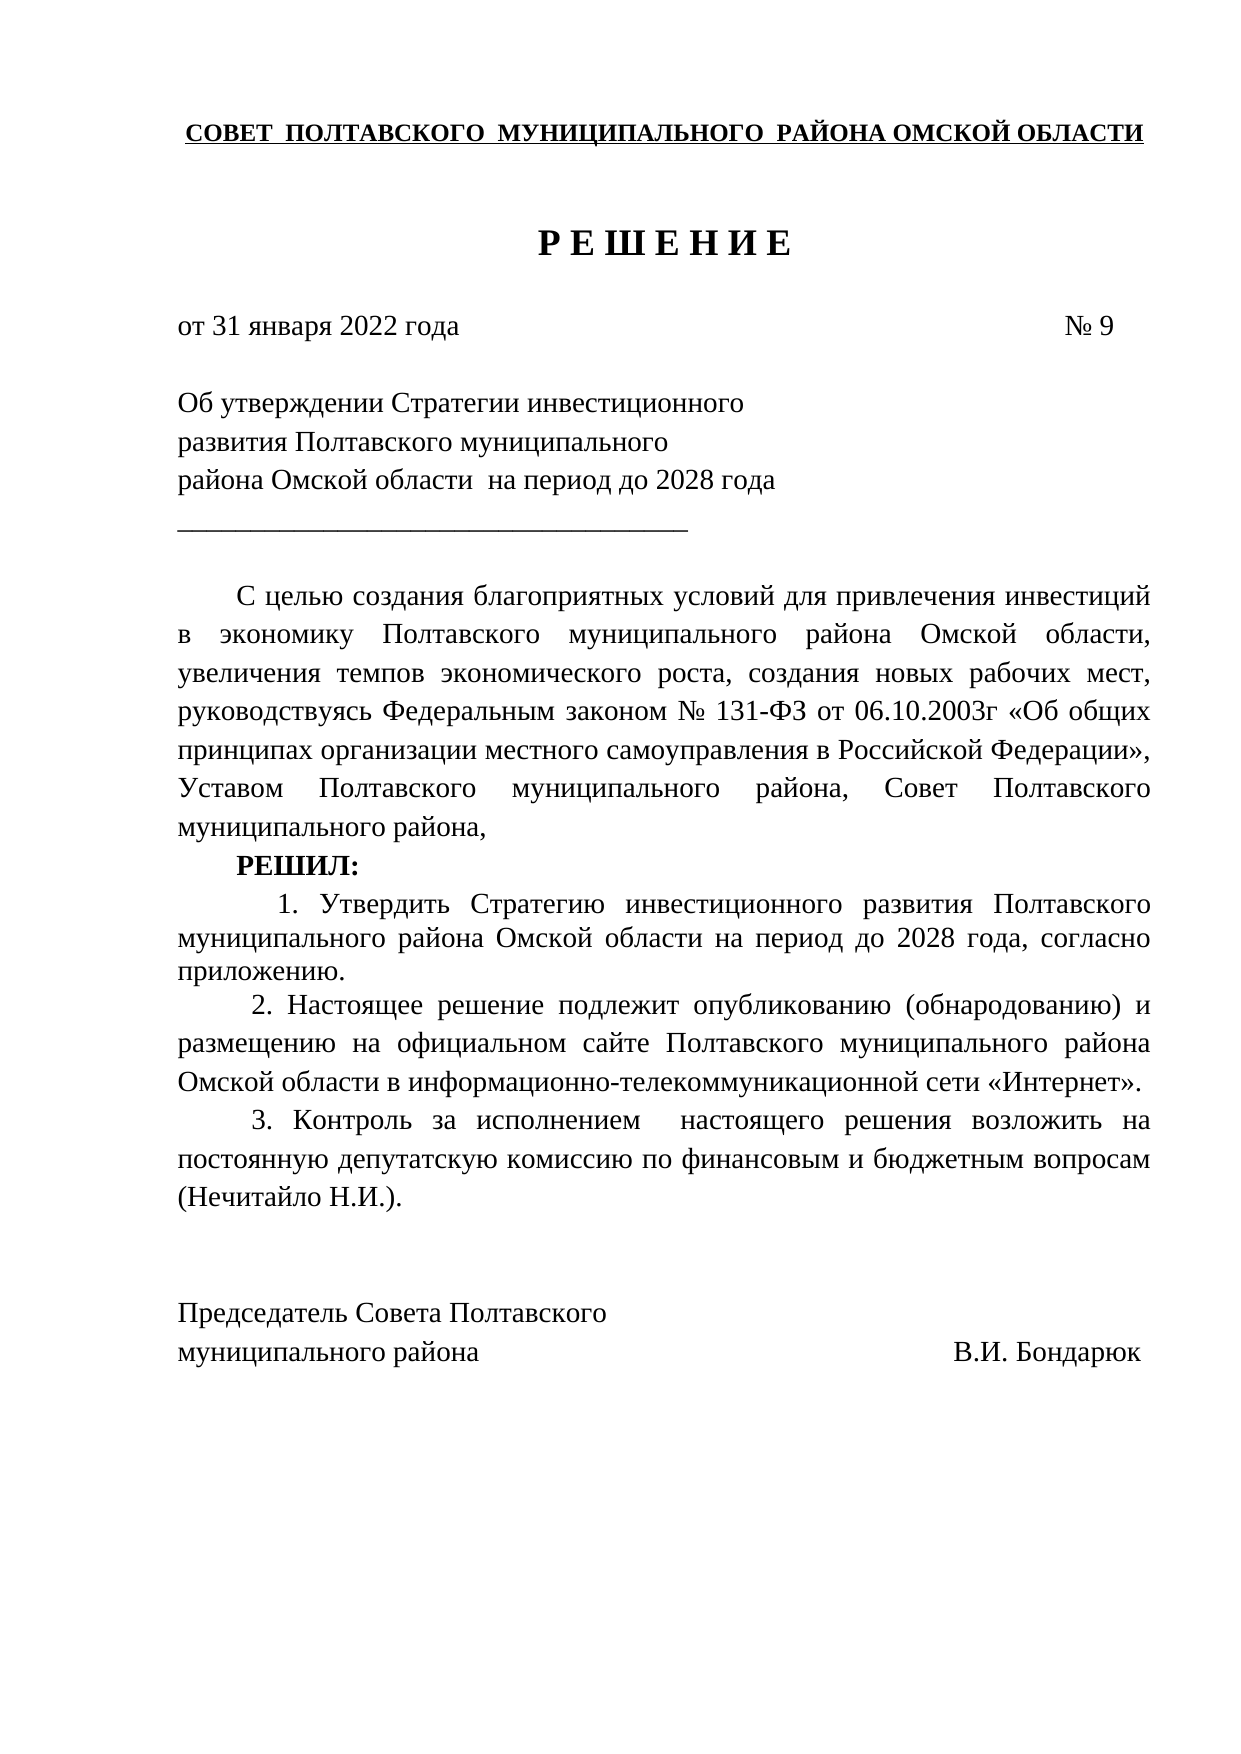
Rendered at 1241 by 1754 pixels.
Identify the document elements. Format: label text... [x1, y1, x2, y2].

text от 31 января 2022 года № 9 [177, 308, 1152, 342]
text развития Полтавского муниципального [177, 424, 1152, 457]
text муниципального района В.И. Бондарюк [177, 1334, 1152, 1367]
text 3. Контроль за исполнением настоящего решения возложить на постоянную депутатскую комиссию по финансовым и бюджетным вопросам (Нечитайло Н.И.). [177, 1102, 1152, 1213]
text РЕШИЛ: [177, 848, 1152, 881]
text С целью создания благоприятных условий для привлечения инвестиций в экономику Полтавского муниципального района Омской области, увеличения темпов экономического роста, создания новых рабочих мест, руководствуясь Федеральным законом № 131-ФЗ от 06.10.2003г «Об общих принципах организации местного самоуправления в Российской Федерации», Уставом Полтавского муниципального района, Совет Полтавского муниципального района, [177, 578, 1152, 843]
text 1. Утвердить Стратегию инвестиционного развития Полтавского муниципального района Омской области на период до 2028 года, согласно приложению. [177, 886, 1152, 987]
text ___________________________________ [177, 501, 1152, 534]
text Об утверждении Стратегии инвестиционного [177, 385, 1152, 419]
text СОВЕТ ПОЛТАВСКОГО МУНИЦИПАЛЬНОГО РАЙОНА ОМСКОЙ ОБЛАСТИ [177, 118, 1152, 147]
text Р Е Ш Е Н И Е [177, 220, 1152, 263]
text Председатель Совета Полтавского [177, 1295, 1152, 1329]
text района Омской области на период до 2028 года [177, 462, 1152, 496]
text 2. Настоящее решение подлежит опубликованию (обнародованию) и размещению на официальном сайте Полтавского муниципального района Омской области в информационно-телекоммуникационной сети «Интернет». [177, 987, 1152, 1097]
